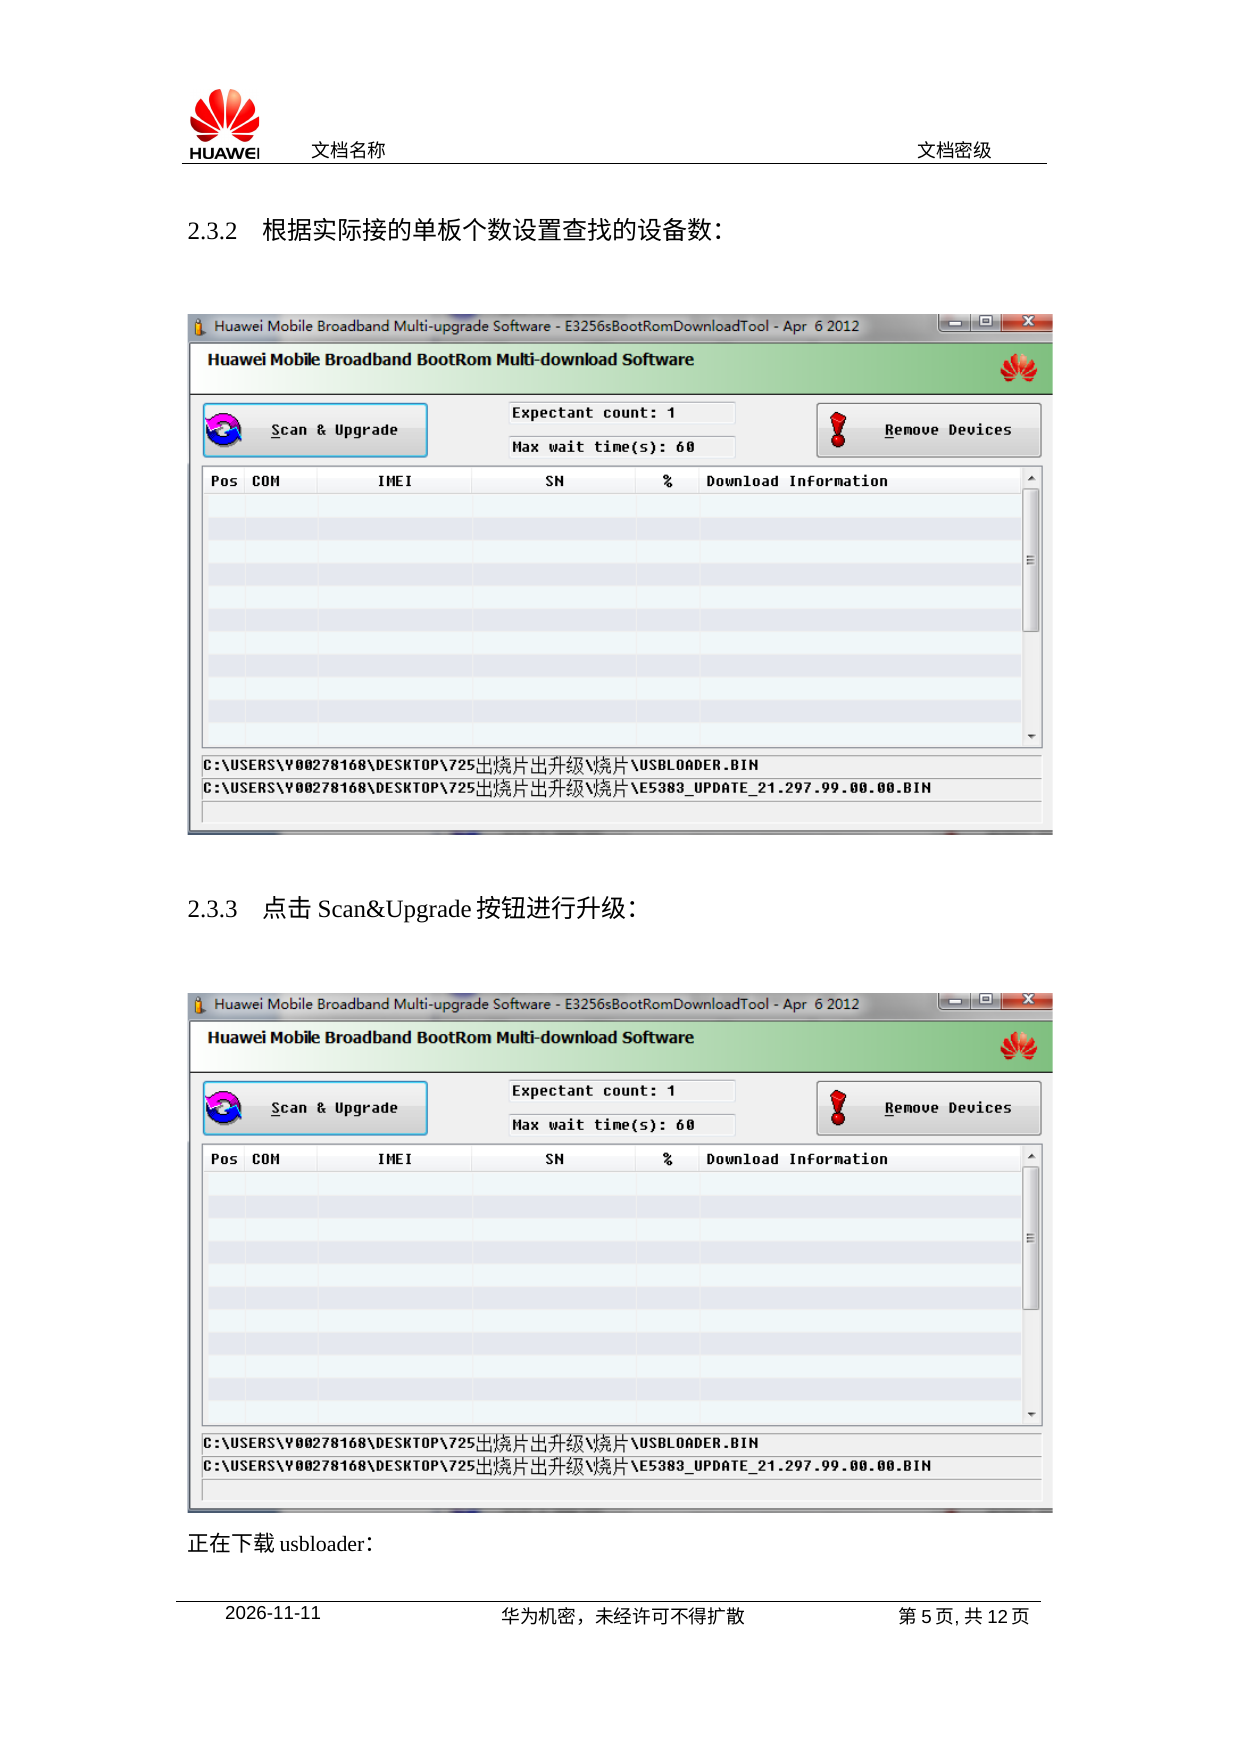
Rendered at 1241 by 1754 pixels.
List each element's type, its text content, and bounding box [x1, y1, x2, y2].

picture [187, 314, 1053, 835]
text 正在下载usbloader： [187, 1526, 1053, 1558]
picture [187, 993, 1053, 1513]
picture [190, 89, 260, 159]
subtitle 根据实际接的单板个数设置查找的设备数： [187, 196, 1053, 261]
subtitle 点击Scan&Upgrade按钮进行升级： [187, 874, 1053, 939]
